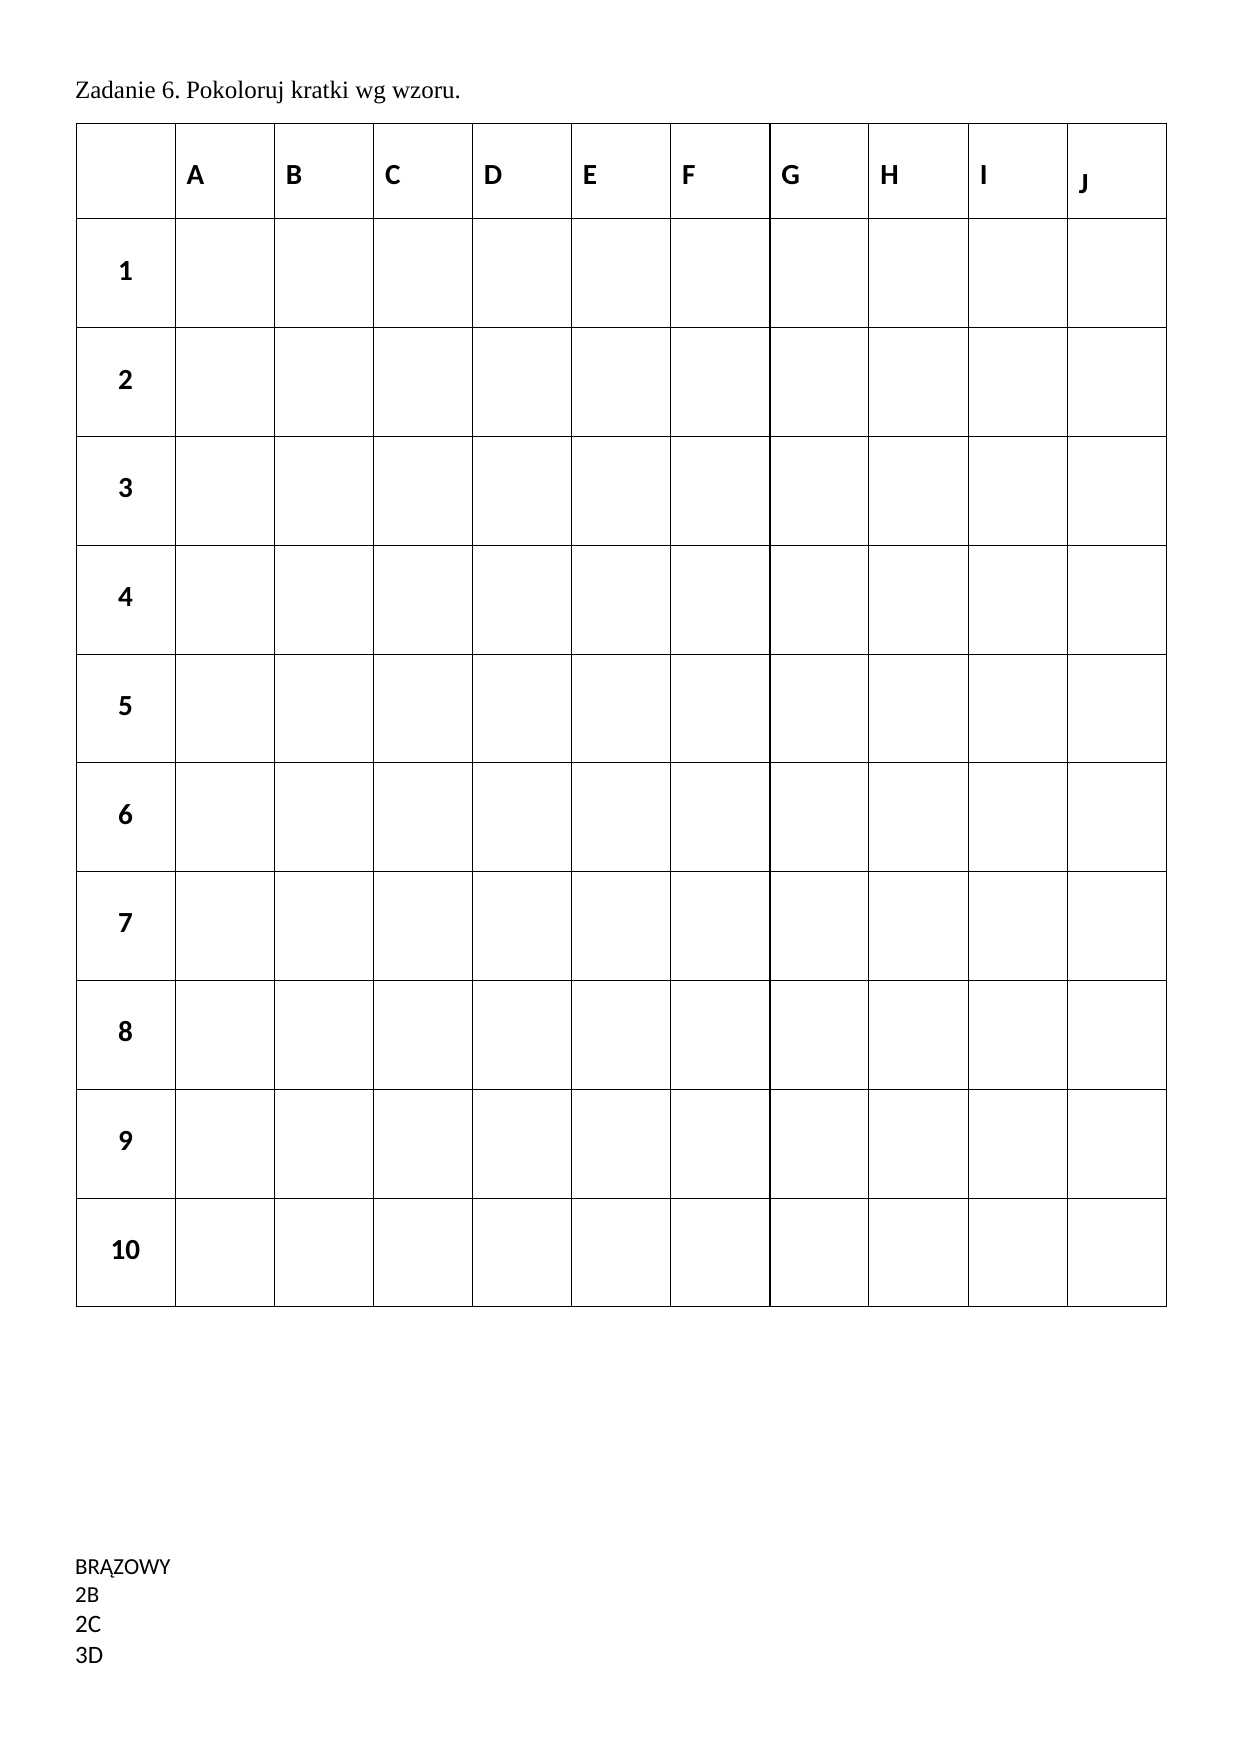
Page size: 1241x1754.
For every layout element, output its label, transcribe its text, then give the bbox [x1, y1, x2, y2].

table_cell [572, 219, 670, 327]
table_cell [473, 872, 571, 980]
table_header A [176, 124, 274, 218]
table_cell [572, 655, 670, 762]
table_cell [275, 763, 373, 871]
table_cell [1068, 328, 1166, 436]
table_cell 2 [77, 328, 175, 436]
table_cell [572, 763, 670, 871]
table_cell [771, 437, 868, 545]
table_cell [969, 437, 1067, 545]
table_cell [869, 1199, 968, 1306]
table_cell 7 [77, 872, 175, 980]
table_cell [869, 981, 968, 1088]
text BRĄZOWY [75, 1552, 1165, 1580]
table_cell [771, 655, 868, 762]
table_cell [671, 219, 769, 327]
table_cell [374, 219, 472, 327]
table_cell [374, 546, 472, 654]
table_cell [969, 763, 1067, 871]
table_cell [671, 655, 769, 762]
table_cell [771, 981, 868, 1088]
table_cell [572, 981, 670, 1088]
table_cell [869, 219, 968, 327]
table_cell [1068, 1090, 1166, 1197]
table_header H [869, 124, 968, 218]
table_cell 1 [77, 219, 175, 327]
table_header F [671, 124, 769, 218]
table_cell [374, 763, 472, 871]
table_cell [572, 328, 670, 436]
table_cell [572, 1090, 670, 1197]
table_cell [473, 328, 571, 436]
table_header G [771, 124, 868, 218]
table_cell [275, 219, 373, 327]
table_cell [771, 1199, 868, 1306]
table_cell [869, 1090, 968, 1197]
table_cell [176, 1199, 274, 1306]
text 2C [75, 1608, 1165, 1639]
table_cell 6 [77, 763, 175, 871]
table_cell [671, 437, 769, 545]
table_cell 10 [77, 1199, 175, 1306]
table_cell [473, 437, 571, 545]
table_cell [869, 546, 968, 654]
table_cell [275, 981, 373, 1088]
table_cell [869, 328, 968, 436]
table_cell [275, 1199, 373, 1306]
table_cell [176, 219, 274, 327]
table_cell [275, 872, 373, 980]
table_cell [374, 1199, 472, 1306]
table_cell [869, 872, 968, 980]
table_cell [671, 328, 769, 436]
table_cell [176, 328, 274, 436]
table_cell [1068, 437, 1166, 545]
table_cell [969, 1090, 1067, 1197]
table_cell [275, 546, 373, 654]
table_cell 4 [77, 546, 175, 654]
table_cell [969, 655, 1067, 762]
table_cell [671, 763, 769, 871]
table_cell [275, 655, 373, 762]
table_header [77, 124, 175, 218]
table_cell [374, 1090, 472, 1197]
table_cell [176, 872, 274, 980]
table_cell [969, 981, 1067, 1088]
table_cell [771, 1090, 868, 1197]
table_header B [275, 124, 373, 218]
table_cell [771, 219, 868, 327]
table_cell [869, 655, 968, 762]
table_cell [473, 1199, 571, 1306]
table_cell [771, 763, 868, 871]
table_cell [1068, 546, 1166, 654]
table_cell [176, 1090, 274, 1197]
table_cell [473, 655, 571, 762]
table_cell [1068, 219, 1166, 327]
table_cell [671, 872, 769, 980]
table_cell [671, 1090, 769, 1197]
table_cell 3 [77, 437, 175, 545]
text 2B [75, 1580, 1165, 1608]
table_cell [771, 546, 868, 654]
table_cell [275, 328, 373, 436]
table_cell [176, 437, 274, 545]
table_cell [473, 763, 571, 871]
table_cell [1068, 655, 1166, 762]
table_cell 9 [77, 1090, 175, 1197]
table_cell [275, 1090, 373, 1197]
table_header E [572, 124, 670, 218]
table_header C [374, 124, 472, 218]
table_cell [671, 546, 769, 654]
table_cell [771, 872, 868, 980]
table_cell [1068, 763, 1166, 871]
table_cell [969, 219, 1067, 327]
table_cell [473, 1090, 571, 1197]
table_cell [275, 437, 373, 545]
table_cell [374, 872, 472, 980]
table_cell [473, 981, 571, 1088]
table_cell [671, 1199, 769, 1306]
table_cell [572, 872, 670, 980]
table_cell [671, 981, 769, 1088]
table_header D [473, 124, 571, 218]
table_cell [1068, 1199, 1166, 1306]
table_cell [869, 763, 968, 871]
table_cell 5 [77, 655, 175, 762]
table_cell [374, 981, 472, 1088]
table_cell [374, 437, 472, 545]
table_cell [1068, 872, 1166, 980]
table_cell [572, 546, 670, 654]
table_cell [473, 219, 571, 327]
table_cell [572, 437, 670, 545]
table_header I [969, 124, 1067, 218]
table_cell [771, 328, 868, 436]
table_cell [969, 872, 1067, 980]
table_cell [176, 655, 274, 762]
table_cell [176, 981, 274, 1088]
table_cell [473, 546, 571, 654]
table_cell [176, 763, 274, 871]
table_cell [374, 655, 472, 762]
table_cell [374, 328, 472, 436]
table_cell 8 [77, 981, 175, 1088]
text 3D [75, 1639, 1165, 1669]
table_cell [969, 1199, 1067, 1306]
table_cell [969, 546, 1067, 654]
table_cell [176, 546, 274, 654]
table_cell [869, 437, 968, 545]
table_cell [1068, 981, 1166, 1088]
table_header J [1068, 124, 1166, 218]
text Zadanie 6. Pokoloruj kratki wg wzoru. [75, 75, 1165, 104]
table_cell [572, 1199, 670, 1306]
table_cell [969, 328, 1067, 436]
